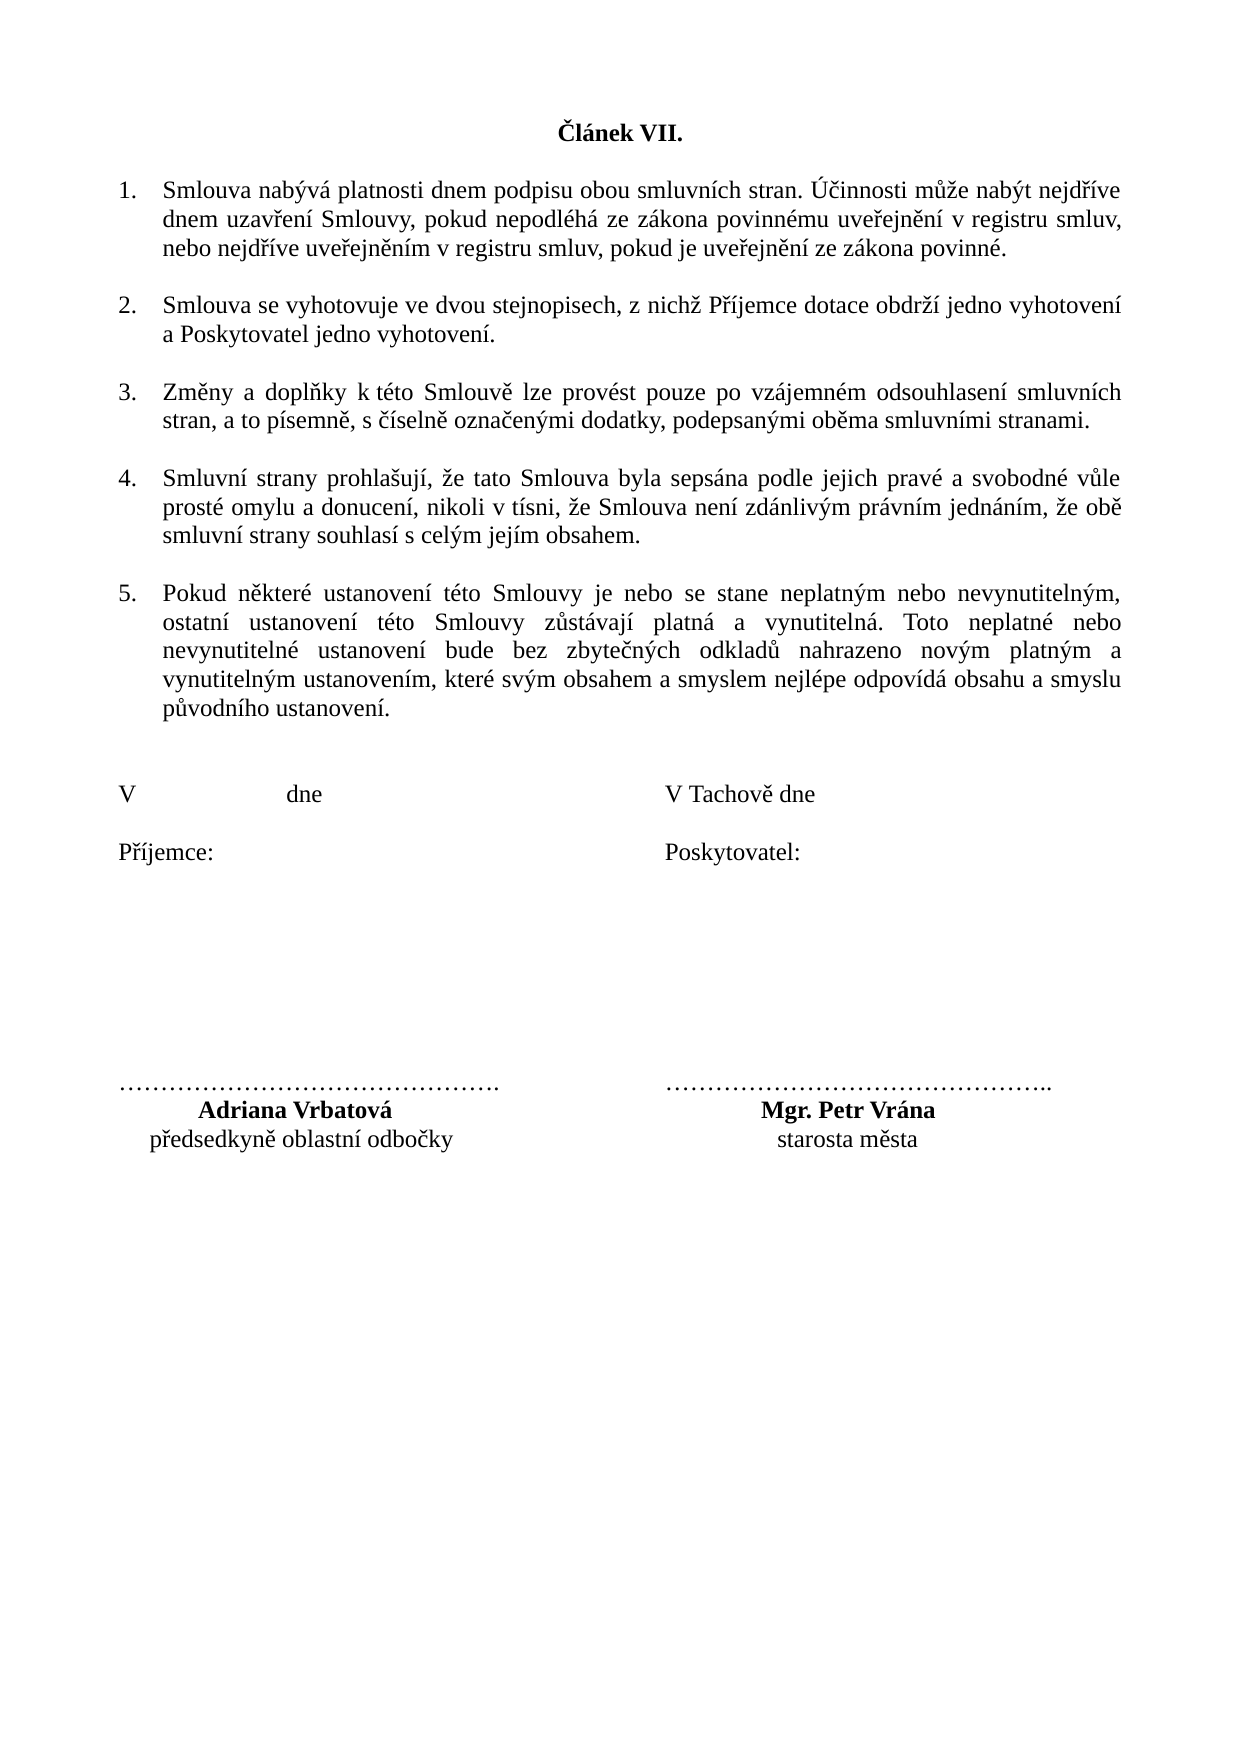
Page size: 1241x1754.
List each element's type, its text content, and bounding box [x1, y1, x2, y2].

text předsedkyně oblastní odbočky starosta města [118, 1124, 1122, 1153]
text ………………………………………. ……………………………………….. [118, 1067, 1122, 1096]
text Příjemce: Poskytovatel: [118, 837, 1122, 866]
list Smlouva se vyhotovuje ve dvou stejnopisech, z nichž Příjemce dotace obdrží jedno vyhotovení a Poskytovatel jedno vyhotovení. [118, 291, 1122, 348]
text Adriana Vrbatová Mgr. Petr Vrána [118, 1096, 1122, 1124]
list Pokud některé ustanovení této Smlouvy je nebo se stane neplatným nebo nevynutitelným, ostatní ustanovení této Smlouvy zůstávají platná a vynutitelná. Toto neplatné nebo nevynutitelné ustanovení bude bez zbytečných odkladů nahrazeno novým platným a vynutitelným ustanovením, které svým obsahem a smyslem nejlépe odpovídá obsahu a smyslu původního ustanovení. [118, 578, 1122, 722]
list Změny a doplňky k této Smlouvě lze provést pouze po vzájemném odsouhlasení smluvních stran, a to písemně, s číselně označenými dodatky, podepsanými oběma smluvními stranami. [118, 377, 1122, 434]
list Smluvní strany prohlašují, že tato Smlouva byla sepsána podle jejich pravé a svobodné vůle prosté omylu a donucení, nikoli v tísni, že Smlouva není zdánlivým právním jednáním, že obě smluvní strany souhlasí s celým jejím obsahem. [118, 463, 1122, 549]
text V dne V Tachově dne [118, 779, 1122, 808]
list Smlouva nabývá platnosti dnem podpisu obou smluvních stran. Účinnosti může nabýt nejdříve dnem uzavření Smlouvy, pokud nepodléhá ze zákona povinnému uveřejnění v registru smluv, nebo nejdříve uveřejněním v registru smluv, pokud je uveřejnění ze zákona povinné. [118, 176, 1122, 262]
text Článek VII. [118, 118, 1122, 147]
